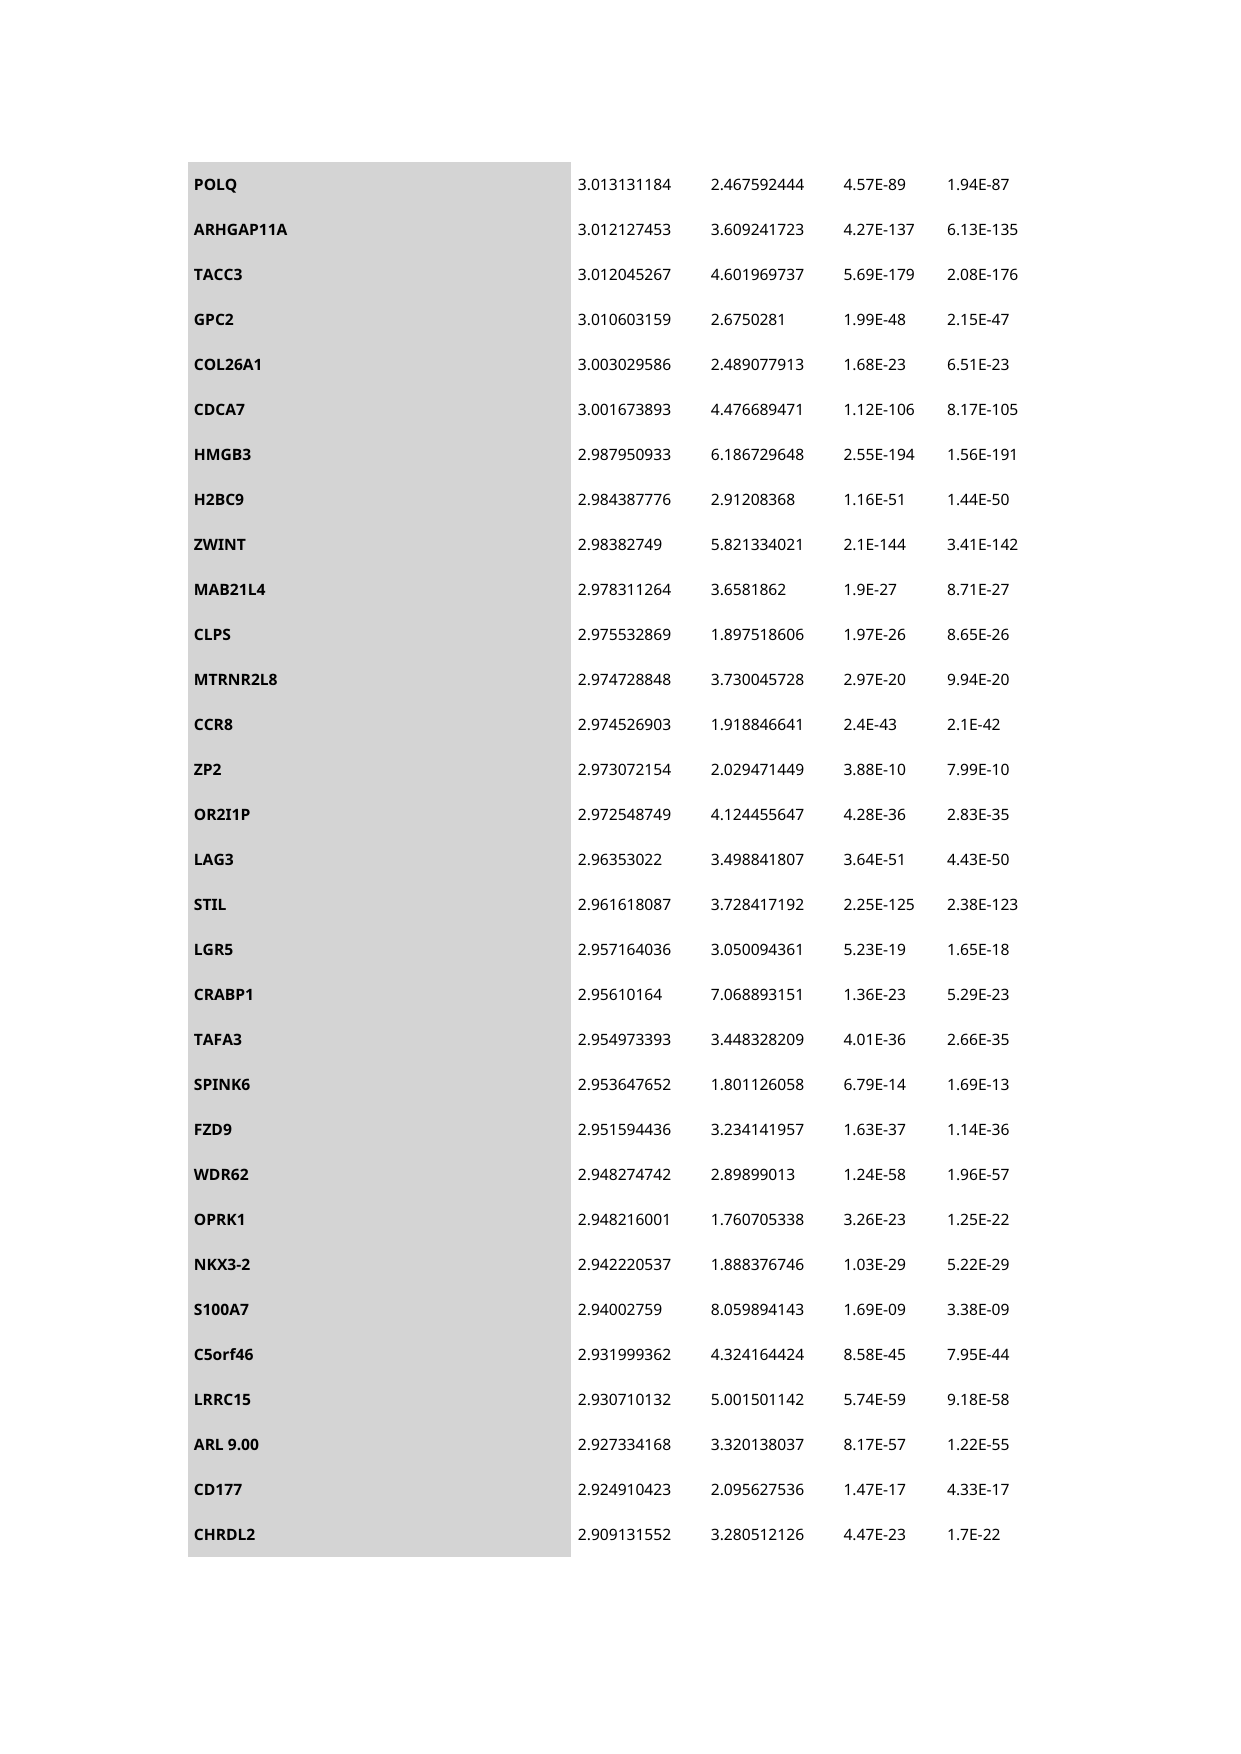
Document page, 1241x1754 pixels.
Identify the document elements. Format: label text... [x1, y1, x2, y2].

table_cell 4.57E-89 [837, 162, 941, 207]
table_cell 1.760705338 [704, 1197, 837, 1242]
table_cell 2.957164036 [571, 927, 704, 972]
table_cell 3.6581862 [704, 567, 837, 612]
table_cell 2.89899013 [704, 1152, 837, 1197]
table_cell ARHGAP11A [188, 207, 571, 252]
table_cell 1.56E-191 [941, 432, 1053, 477]
table_cell 1.918846641 [704, 702, 837, 747]
table_cell 2.4E-43 [837, 702, 941, 747]
table_cell 3.448328209 [704, 1017, 837, 1062]
table_cell 3.234141957 [704, 1107, 837, 1152]
table_cell 1.69E-13 [941, 1062, 1053, 1107]
table_cell 2.978311264 [571, 567, 704, 612]
table_cell 3.050094361 [704, 927, 837, 972]
table_cell STIL [188, 882, 571, 927]
table_cell 4.43E-50 [941, 837, 1053, 882]
table_cell 6.186729648 [704, 432, 837, 477]
table_cell 1.03E-29 [837, 1242, 941, 1287]
table_cell 1.69E-09 [837, 1287, 941, 1332]
table_cell 6.79E-14 [837, 1062, 941, 1107]
table_cell CCR8 [188, 702, 571, 747]
table_cell 8.65E-26 [941, 612, 1053, 657]
table_cell 3.012127453 [571, 207, 704, 252]
table_cell 2.98382749 [571, 522, 704, 567]
table_cell 1.801126058 [704, 1062, 837, 1107]
table_cell 2.930710132 [571, 1377, 704, 1422]
table_cell 2.927334168 [571, 1422, 704, 1467]
table_cell 5.69E-179 [837, 252, 941, 297]
table_cell 7.068893151 [704, 972, 837, 1017]
table_cell 3.728417192 [704, 882, 837, 927]
table_cell 3.64E-51 [837, 837, 941, 882]
table_cell 2.953647652 [571, 1062, 704, 1107]
table_cell LRRC15 [188, 1377, 571, 1422]
table_cell 3.730045728 [704, 657, 837, 702]
table_cell 3.498841807 [704, 837, 837, 882]
table_cell 1.94E-87 [941, 162, 1053, 207]
table_cell 4.33E-17 [941, 1467, 1053, 1512]
table_cell 8.58E-45 [837, 1332, 941, 1377]
table_cell 1.44E-50 [941, 477, 1053, 522]
table_cell 4.601969737 [704, 252, 837, 297]
table_cell 2.961618087 [571, 882, 704, 927]
table_cell CHRDL2 [188, 1512, 571, 1557]
table_cell 1.47E-17 [837, 1467, 941, 1512]
table_cell NKX3-2 [188, 1242, 571, 1287]
table_cell CRABP1 [188, 972, 571, 1017]
table_cell 3.280512126 [704, 1512, 837, 1557]
table_cell 5.001501142 [704, 1377, 837, 1422]
table_cell 2.95610164 [571, 972, 704, 1017]
table_cell 1.97E-26 [837, 612, 941, 657]
table_cell WDR62 [188, 1152, 571, 1197]
table_cell MAB21L4 [188, 567, 571, 612]
table_cell 3.26E-23 [837, 1197, 941, 1242]
table_cell 4.324164424 [704, 1332, 837, 1377]
table_cell 2.96353022 [571, 837, 704, 882]
table_cell OPRK1 [188, 1197, 571, 1242]
table_cell 1.25E-22 [941, 1197, 1053, 1242]
table_cell 2.489077913 [704, 342, 837, 387]
table_cell TAFA3 [188, 1017, 571, 1062]
table_cell 2.972548749 [571, 792, 704, 837]
table_cell 7.95E-44 [941, 1332, 1053, 1377]
table_cell 1.68E-23 [837, 342, 941, 387]
table_cell 1.897518606 [704, 612, 837, 657]
table_cell 3.320138037 [704, 1422, 837, 1467]
table_cell 2.954973393 [571, 1017, 704, 1062]
table_cell 1.16E-51 [837, 477, 941, 522]
table_cell 2.83E-35 [941, 792, 1053, 837]
table_cell 6.13E-135 [941, 207, 1053, 252]
table_cell 2.029471449 [704, 747, 837, 792]
table_cell 2.924910423 [571, 1467, 704, 1512]
table_cell 2.909131552 [571, 1512, 704, 1557]
table_cell 1.65E-18 [941, 927, 1053, 972]
table_cell 3.609241723 [704, 207, 837, 252]
table_cell MTRNR2L8 [188, 657, 571, 702]
table_cell 2.974526903 [571, 702, 704, 747]
table_cell 1.9E-27 [837, 567, 941, 612]
table_cell 5.821334021 [704, 522, 837, 567]
table_cell FZD9 [188, 1107, 571, 1152]
table_cell 3.003029586 [571, 342, 704, 387]
table_cell 2.951594436 [571, 1107, 704, 1152]
table_cell 2.38E-123 [941, 882, 1053, 927]
table_cell 8.059894143 [704, 1287, 837, 1332]
table_cell 2.984387776 [571, 477, 704, 522]
table_cell 5.74E-59 [837, 1377, 941, 1422]
table_cell GPC2 [188, 297, 571, 342]
table_cell 1.99E-48 [837, 297, 941, 342]
table_cell 9.94E-20 [941, 657, 1053, 702]
table_cell 1.63E-37 [837, 1107, 941, 1152]
table_cell LAG3 [188, 837, 571, 882]
table_cell 3.38E-09 [941, 1287, 1053, 1332]
table_cell 3.41E-142 [941, 522, 1053, 567]
table_cell SPINK6 [188, 1062, 571, 1107]
table_cell COL26A1 [188, 342, 571, 387]
table_cell 5.22E-29 [941, 1242, 1053, 1287]
table_cell 1.888376746 [704, 1242, 837, 1287]
table_cell 2.55E-194 [837, 432, 941, 477]
table_cell OR2I1P [188, 792, 571, 837]
table_cell H2BC9 [188, 477, 571, 522]
table_cell CD177 [188, 1467, 571, 1512]
table_cell 1.12E-106 [837, 387, 941, 432]
table_cell 3.012045267 [571, 252, 704, 297]
table_cell 3.001673893 [571, 387, 704, 432]
table_cell TACC3 [188, 252, 571, 297]
table_cell 2.97E-20 [837, 657, 941, 702]
table_cell ZWINT [188, 522, 571, 567]
table_cell 2.467592444 [704, 162, 837, 207]
table_cell 2.15E-47 [941, 297, 1053, 342]
table_cell 6.51E-23 [941, 342, 1053, 387]
table_cell 3.013131184 [571, 162, 704, 207]
table_cell 1.24E-58 [837, 1152, 941, 1197]
table_cell 2.6750281 [704, 297, 837, 342]
table_cell 2.1E-144 [837, 522, 941, 567]
table_cell 2.974728848 [571, 657, 704, 702]
table_cell 1.14E-36 [941, 1107, 1053, 1152]
table_cell 1.22E-55 [941, 1422, 1053, 1467]
table_cell 2.1E-42 [941, 702, 1053, 747]
table_cell 3.88E-10 [837, 747, 941, 792]
table_cell 4.47E-23 [837, 1512, 941, 1557]
table_cell CLPS [188, 612, 571, 657]
table_cell 4.28E-36 [837, 792, 941, 837]
table_cell 4.27E-137 [837, 207, 941, 252]
table_cell 2.931999362 [571, 1332, 704, 1377]
table_cell 1.7E-22 [941, 1512, 1053, 1557]
table_cell 2.948274742 [571, 1152, 704, 1197]
table_cell 4.124455647 [704, 792, 837, 837]
table_cell 4.476689471 [704, 387, 837, 432]
table_cell 9.18E-58 [941, 1377, 1053, 1422]
table_cell 8.71E-27 [941, 567, 1053, 612]
table_cell C5orf46 [188, 1332, 571, 1377]
table_cell CDCA7 [188, 387, 571, 432]
table_cell ZP2 [188, 747, 571, 792]
table_cell LGR5 [188, 927, 571, 972]
table_cell HMGB3 [188, 432, 571, 477]
table_cell 7.99E-10 [941, 747, 1053, 792]
table_cell 8.17E-105 [941, 387, 1053, 432]
table_cell 2.975532869 [571, 612, 704, 657]
table_cell 2.25E-125 [837, 882, 941, 927]
table_cell ARL 9.00 [188, 1422, 571, 1467]
table_cell POLQ [188, 162, 571, 207]
table_cell 1.36E-23 [837, 972, 941, 1017]
table_cell 3.010603159 [571, 297, 704, 342]
table_cell 5.29E-23 [941, 972, 1053, 1017]
table_cell S100A7 [188, 1287, 571, 1332]
table_cell 2.942220537 [571, 1242, 704, 1287]
table_cell 2.948216001 [571, 1197, 704, 1242]
table_cell 2.94002759 [571, 1287, 704, 1332]
table_cell 2.095627536 [704, 1467, 837, 1512]
table_cell 2.987950933 [571, 432, 704, 477]
table_cell 1.96E-57 [941, 1152, 1053, 1197]
table_cell 2.91208368 [704, 477, 837, 522]
table_cell 2.66E-35 [941, 1017, 1053, 1062]
table_cell 5.23E-19 [837, 927, 941, 972]
table_cell 4.01E-36 [837, 1017, 941, 1062]
table_cell 2.973072154 [571, 747, 704, 792]
table_cell 2.08E-176 [941, 252, 1053, 297]
table_cell 8.17E-57 [837, 1422, 941, 1467]
